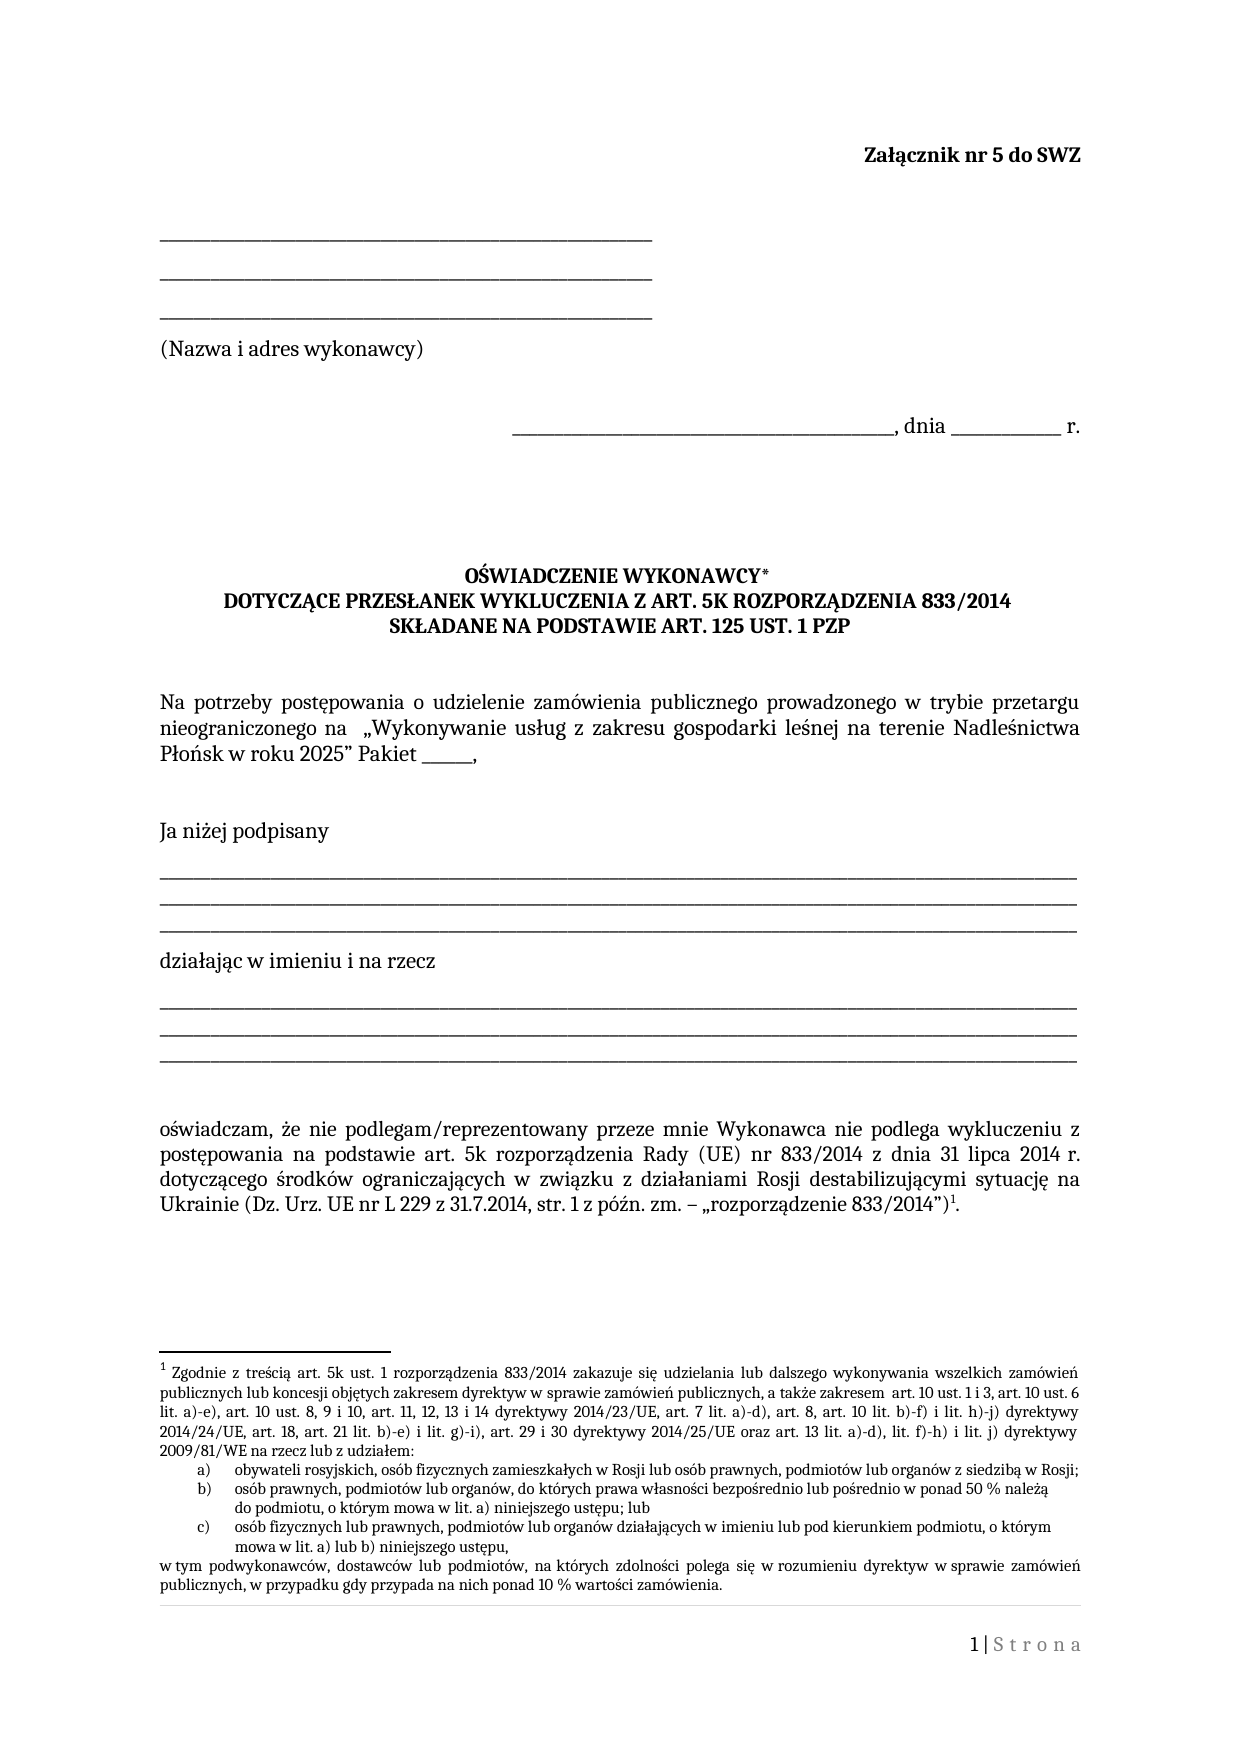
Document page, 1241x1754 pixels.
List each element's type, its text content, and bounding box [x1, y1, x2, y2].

text (Nazwa i adres wykonawcy) [159, 336, 1081, 362]
text ____________________________________________________________________________________________________________________________________________________________________________________________________________________________________________________________________________________________________________________________________ [159, 857, 1081, 936]
text Na potrzeby postępowania o udzielenie zamówienia publicznego prowadzonego w trybie przetargu nieograniczonego na „Wykonywanie usług z zakresu gospodarki leśnej na terenie Nadleśnictwa Płońsk w roku 2025” Pakiet ______, [159, 690, 1081, 768]
text oświadczam, że nie podlegam/reprezentowany przeze mnie Wykonawca nie podlega wykluczeniu z postępowania na podstawie art. 5k rozporządzenia Rady (UE) nr 833/2014 z dnia 31 lipca 2014 r. dotyczącego środków ograniczających w związku z działaniami Rosji destabilizującymi sytuację na Ukrainie (Dz. Urz. UE nr L 229 z 31.7.2014, str. 1 z późn. zm. – „rozporządzenie 833/2014”). [159, 1116, 1081, 1217]
text Ja niżej podpisany [159, 818, 1081, 844]
text __________________________________________________________ [159, 258, 1081, 284]
text ____________________________________________________________________________________________________________________________________________________________________________________________________________________________________________________________________________________________________________________________________ [159, 987, 1081, 1066]
text Załącznik nr 5 do SWZ [159, 142, 1081, 168]
text działając w imieniu i na rzecz [159, 948, 1081, 974]
text OŚWIADCZENIE WYKONAWCY* DOTYCZĄCE PRZESŁANEK WYKLUCZENIA Z ART. 5K ROZPORZĄDZENIA 833/2014 SKŁADANE NA PODSTAWIE ART. 125 UST. 1 PZP [159, 564, 1081, 639]
text __________________________________________________________ [159, 219, 1081, 245]
text __________________________________________________________ [159, 297, 1081, 323]
text _____________________________________________, dnia _____________ r. [159, 413, 1081, 439]
